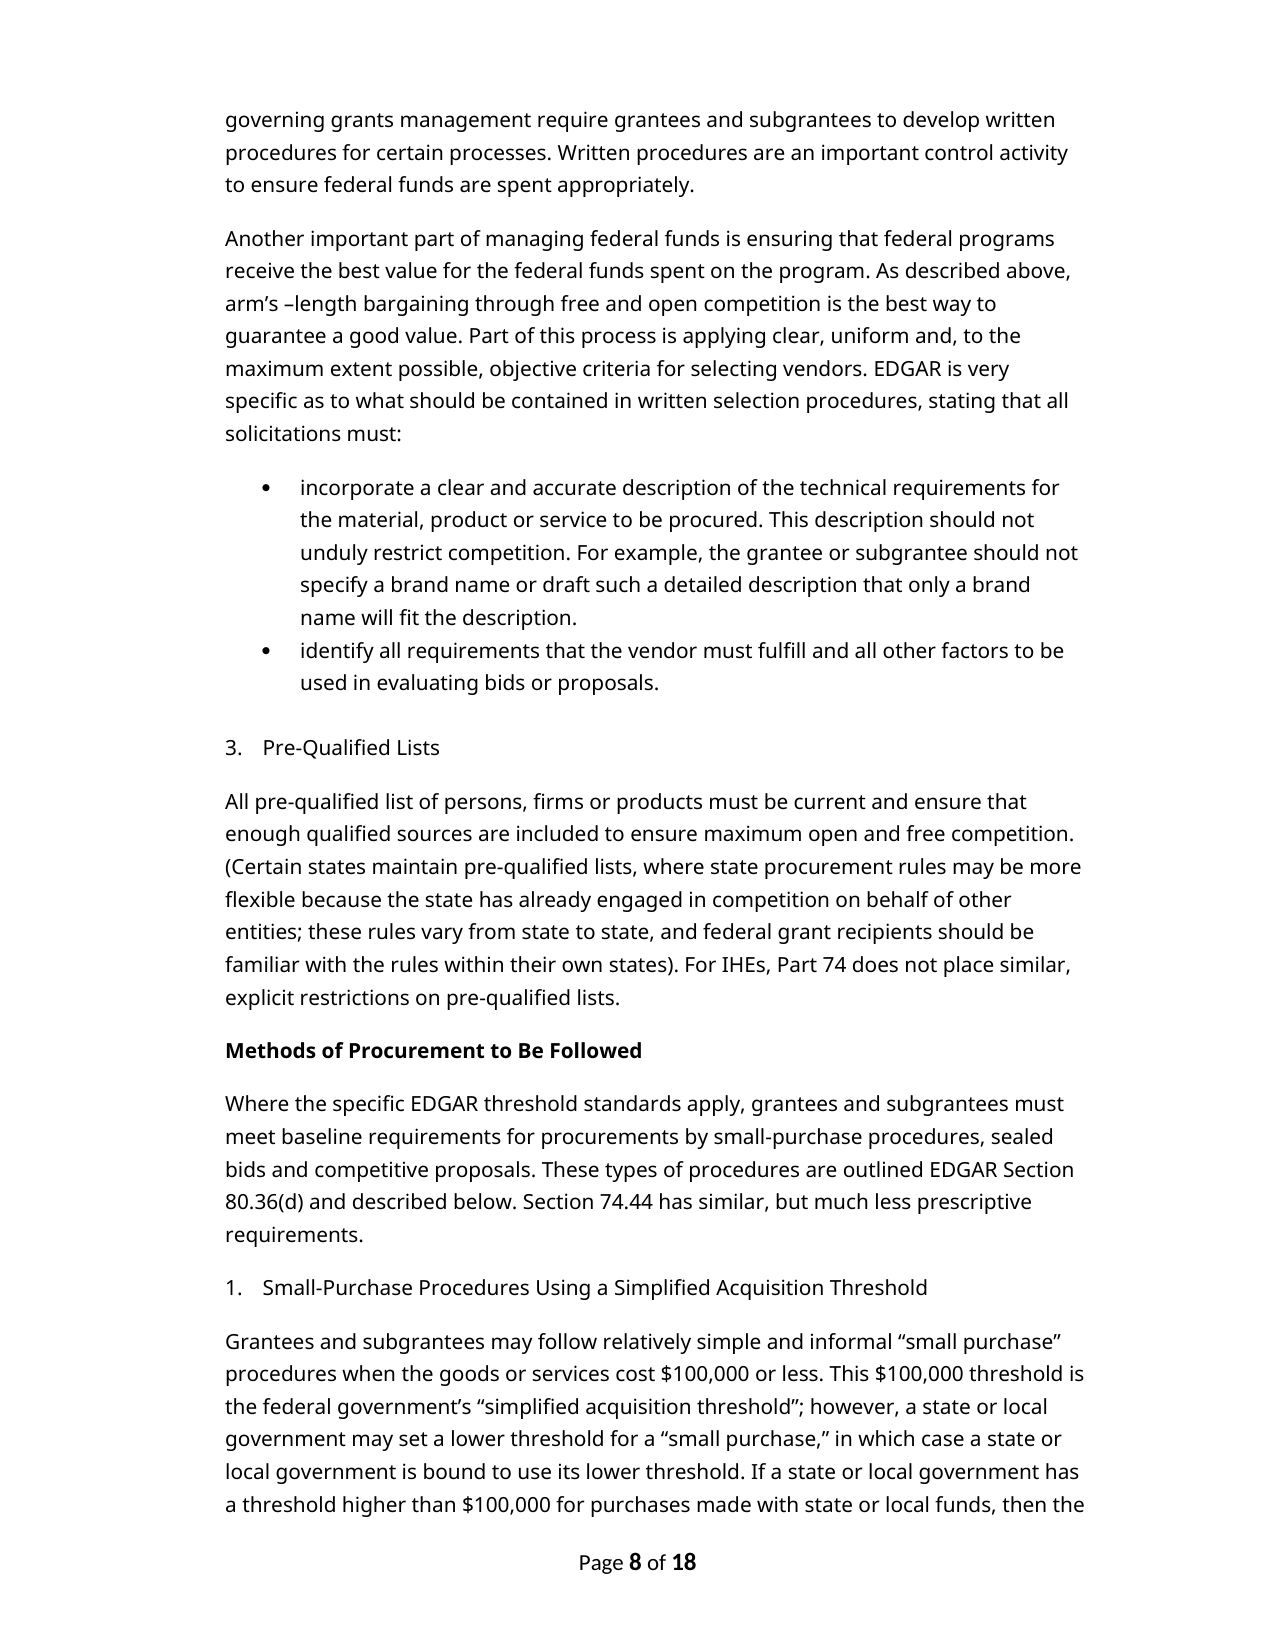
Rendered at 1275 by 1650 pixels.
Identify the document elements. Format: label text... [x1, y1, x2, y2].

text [225, 105, 1087, 199]
list incorporate a clear and accurate description of the technical requirements for the material, product or service to be procured. This description should not unduly restrict competition. For example, the grantee or subgrantee should not specify a brand name or draft such a detailed description that only a brand name will fit the description. [262, 473, 1087, 632]
text All pre-qualified list of persons, firms or products must be current and ensure that enough qualified sources are included to ensure maximum open and free competition. (Certain states maintain pre-qualified lists, where state procurement rules may be more flexible because the state has already engaged in competition on behalf of other entities; these rules vary from state to state, and federal grant recipients should be familiar with the rules within their own states). For IHEs, Part 74 does not place similar, explicit restrictions on pre-qualified lists. [225, 787, 1087, 1011]
list Small-Purchase Procedures Using a Simplified Acquisition Threshold [225, 1273, 1087, 1302]
text Methods of Procurement to Be Followed [225, 1036, 1087, 1064]
text Where the specific EDGAR threshold standards apply, grantees and subgrantees must meet baseline requirements for procurements by small-purchase procedures, sealed bids and competitive proposals. These types of procedures are outlined EDGAR Section 80.36(d) and described below. Section 74.44 has similar, but much less prescriptive requirements. [225, 1089, 1087, 1248]
list Pre-Qualified Lists [225, 733, 1087, 762]
text Another important part of managing federal funds is ensuring that federal programs receive the best value for the federal funds spent on the program. As described above, arm’s –length bargaining through free and open competition is the best way to guarantee a good value. Part of this process is applying clear, uniform and, to the maximum extent possible, objective criteria for selecting vendors. EDGAR is very specific as to what should be contained in written selection procedures, stating that all solicitations must: [225, 224, 1087, 448]
list identify all requirements that the vendor must fulfill and all other factors to be used in evaluating bids or proposals. [262, 636, 1087, 697]
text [225, 1327, 1087, 1518]
